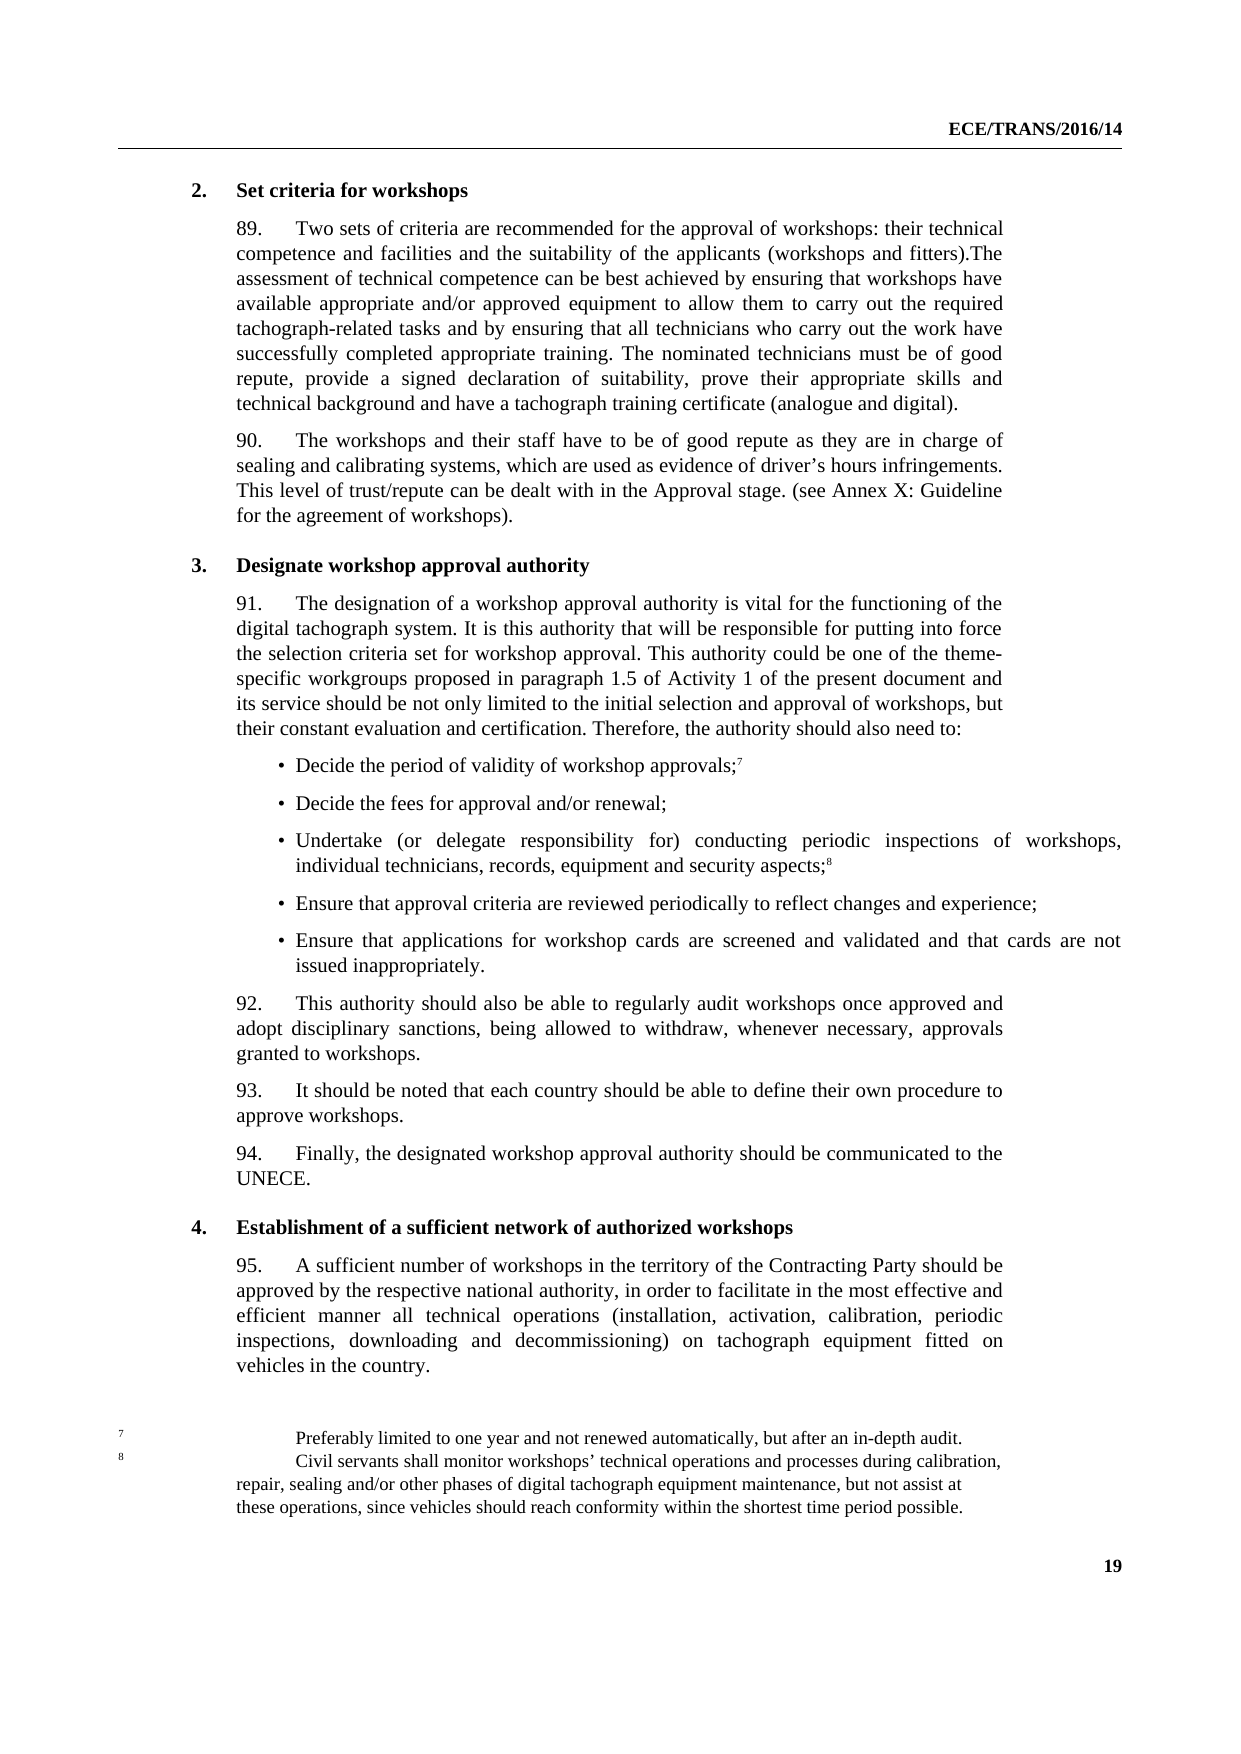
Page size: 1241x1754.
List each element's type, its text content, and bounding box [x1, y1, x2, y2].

text Ensure that applications for workshop cards are screened and validated and that cards are not issued inappropriately. [278, 927, 1122, 977]
text 94. Finally, the designated workshop approval authority should be communicated to the UNECE. [236, 1140, 1004, 1190]
text 3. Designate workshop approval authority [118, 552, 1004, 577]
text 4. Establishment of a sufficient network of authorized workshops [118, 1215, 1004, 1240]
text Decide the fees for approval and/or renewal; [278, 790, 1122, 815]
text 90. The workshops and their staff have to be of good repute as they are in charge of sealing and calibrating systems, which are used as evidence of driver’s hours infringements. This level of trust/repute can be dealt with in the Approval stage. (see Annex X: Guideline for the agreement of workshops). [236, 427, 1004, 527]
text Ensure that approval criteria are reviewed periodically to reflect changes and experience; [278, 890, 1122, 915]
text Undertake (or delegate responsibility for) conducting periodic inspections of workshops, individual technicians, records, equipment and security aspects; [278, 827, 1122, 877]
text 95. A sufficient number of workshops in the territory of the Contracting Party should be approved by the respective national authority, in order to facilitate in the most effective and efficient manner all technical operations (installation, activation, calibration, periodic inspections, downloading and decommissioning) on tachograph equipment fitted on vehicles in the country. [236, 1252, 1004, 1377]
text 2. Set criteria for workshops [118, 177, 1004, 202]
text 93. It should be noted that each country should be able to define their own procedure to approve workshops. [236, 1077, 1004, 1127]
text 89. Two sets of criteria are recommended for the approval of workshops: their technical competence and facilities and the suitability of the applicants (workshops and fitters).The assessment of technical competence can be best achieved by ensuring that workshops have available appropriate and/or approved equipment to allow them to carry out the required tachograph-related tasks and by ensuring that all technicians who carry out the work have successfully completed appropriate training. The nominated technicians must be of good repute, provide a signed declaration of suitability, prove their appropriate skills and technical background and have a tachograph training certificate (analogue and digital). [236, 215, 1004, 415]
text 91. The designation of a workshop approval authority is vital for the functioning of the digital tachograph system. It is this authority that will be responsible for putting into force the selection criteria set for workshop approval. This authority could be one of the theme-specific workgroups proposed in paragraph 1.5 of Activity 1 of the present document and its service should be not only limited to the initial selection and approval of workshops, but their constant evaluation and certification. Therefore, the authority should also need to: [236, 590, 1004, 740]
text 92. This authority should also be able to regularly audit workshops once approved and adopt disciplinary sanctions, being allowed to withdraw, whenever necessary, approvals granted to workshops. [236, 990, 1004, 1065]
text Decide the period of validity of workshop approvals; [278, 752, 1122, 777]
